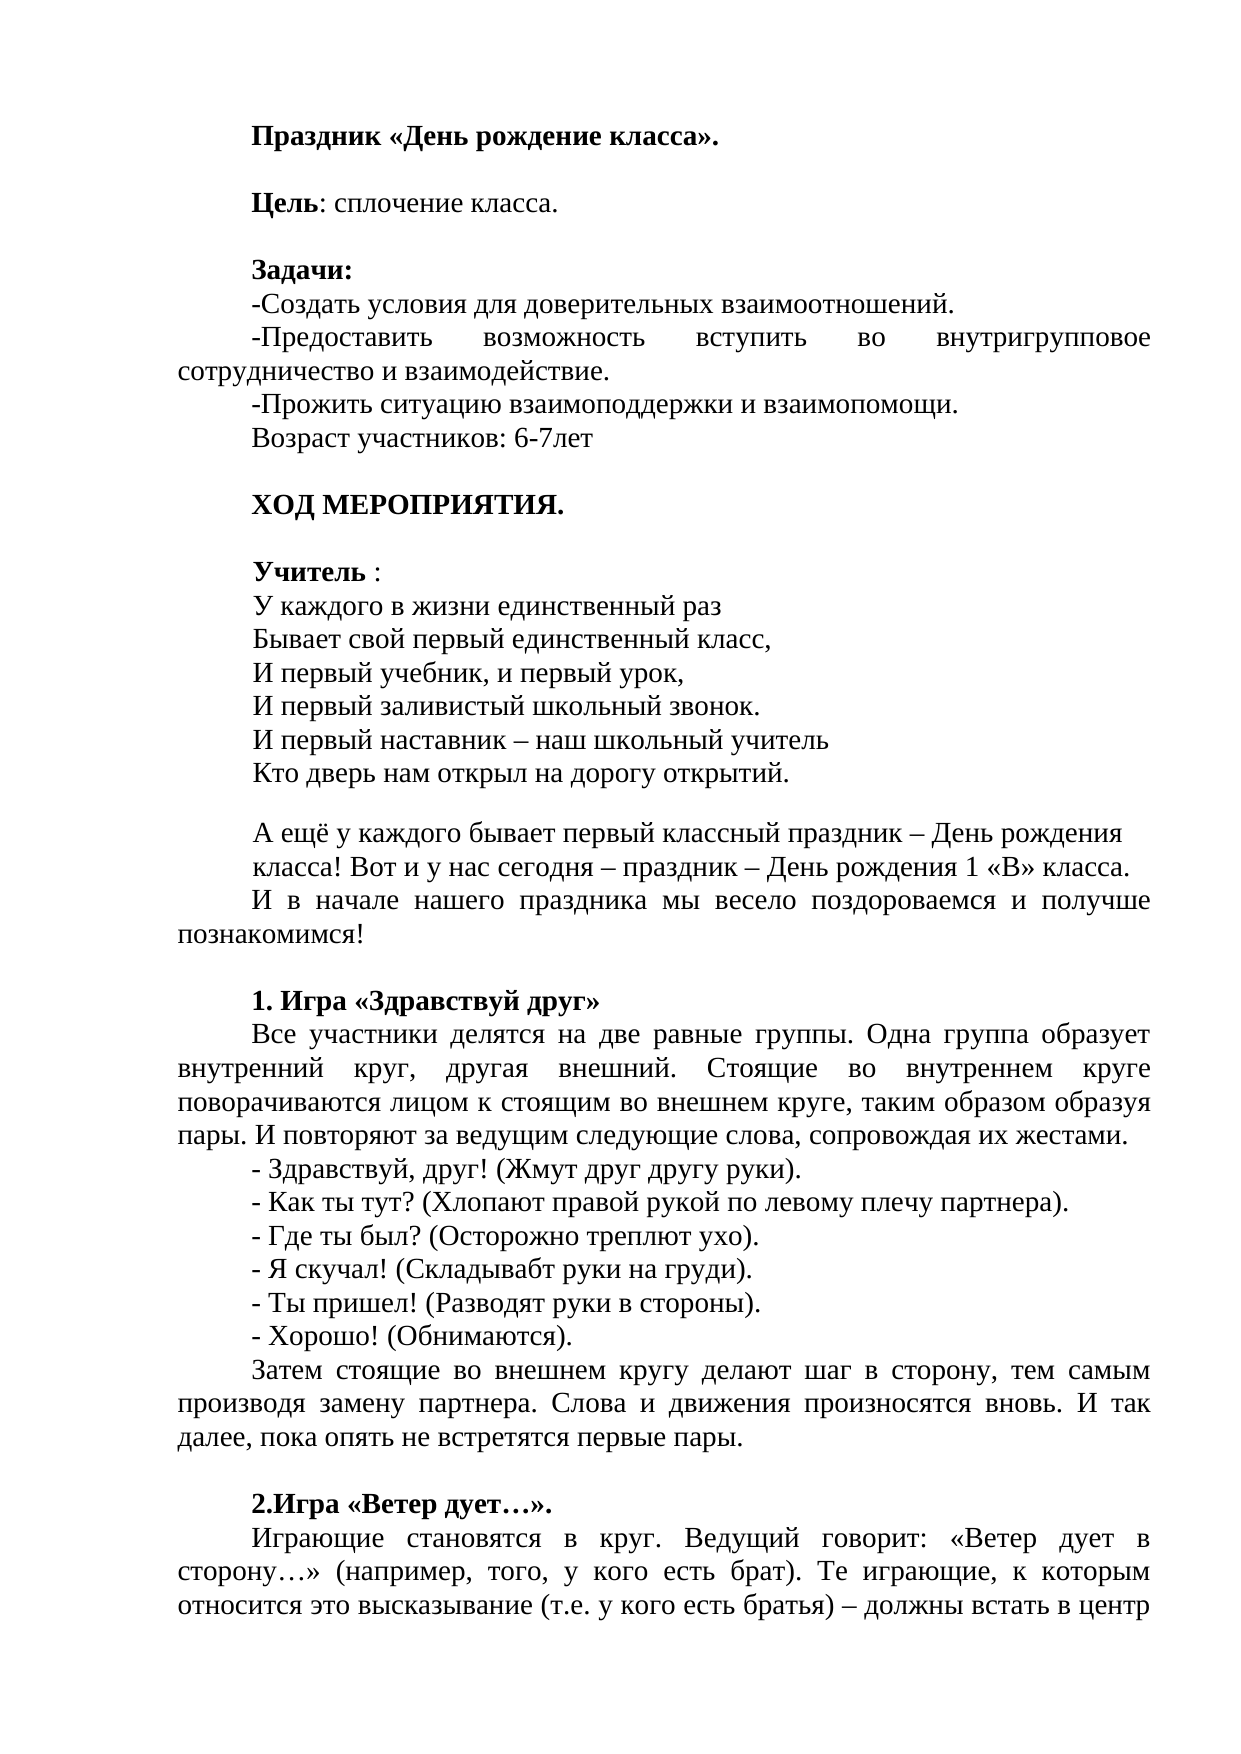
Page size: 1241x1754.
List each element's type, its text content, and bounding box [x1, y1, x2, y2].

text Бывает свой первый единственный класс, [252, 621, 1152, 655]
text Учитель : [252, 554, 1152, 588]
text И в начале нашего праздника мы весело поздороваемся и получше познакомимся! [177, 882, 1152, 949]
text - Хорошо! (Обнимаются). [177, 1318, 1152, 1352]
text -Создать условия для доверительных взаимоотношений. [177, 286, 1152, 319]
text - Как ты тут? (Хлопают правой рукой по левому плечу партнера). [177, 1184, 1152, 1218]
text ХОД МЕРОПРИЯТИЯ. [177, 487, 1152, 521]
text Задачи: [177, 252, 1152, 286]
text И первый наставник – наш школьный учитель [252, 722, 1152, 755]
text - Ты пришел! (Разводят руки в стороны). [177, 1285, 1152, 1318]
text - Здравствуй, друг! (Жмут друг другу руки). [177, 1151, 1152, 1184]
text Праздник «День рождение класса». [177, 118, 1152, 152]
text -Прожить ситуацию взаимоподдержки и взаимопомощи. [177, 386, 1152, 420]
text Возраст участников: 6-7лет [177, 420, 1152, 453]
text Цель: сплочение класса. [177, 185, 1152, 219]
text А ещё у каждого бывает первый классный праздник – День рождения класса! Вот и у нас сегодня – праздник – День рождения 1 «В» класса. [252, 815, 1152, 882]
text 1. Игра «Здравствуй друг» [177, 983, 1152, 1017]
text - Я скучал! (Складывабт руки на груди). [177, 1251, 1152, 1285]
text У каждого в жизни единственный раз [252, 588, 1152, 621]
text -Предоставить возможность вступить во внутригрупповое сотрудничество и взаимодействие. [177, 319, 1152, 386]
text Все участники делятся на две равные группы. Одна группа образует внутренний круг, другая внешний. Стоящие во внутреннем круге поворачиваются лицом к стоящим во внешнем круге, таким образом образуя пары. И повторяют за ведущим следующие слова, сопровождая их жестами. [177, 1017, 1152, 1151]
text Затем стоящие во внешнем кругу делают шаг в сторону, тем самым производя замену партнера. Слова и движения произносятся вновь. И так далее, пока опять не встретятся первые пары. [177, 1352, 1152, 1453]
text 2.Игра «Ветер дует…». [177, 1486, 1152, 1520]
text И первый учебник, и первый урок, [252, 655, 1152, 688]
text И первый заливистый школьный звонок. [252, 688, 1152, 722]
text Кто дверь нам открыл на дорогу открытий. [252, 755, 1152, 789]
text - Где ты был? (Осторожно треплют ухо). [177, 1218, 1152, 1251]
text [177, 1520, 1152, 1620]
